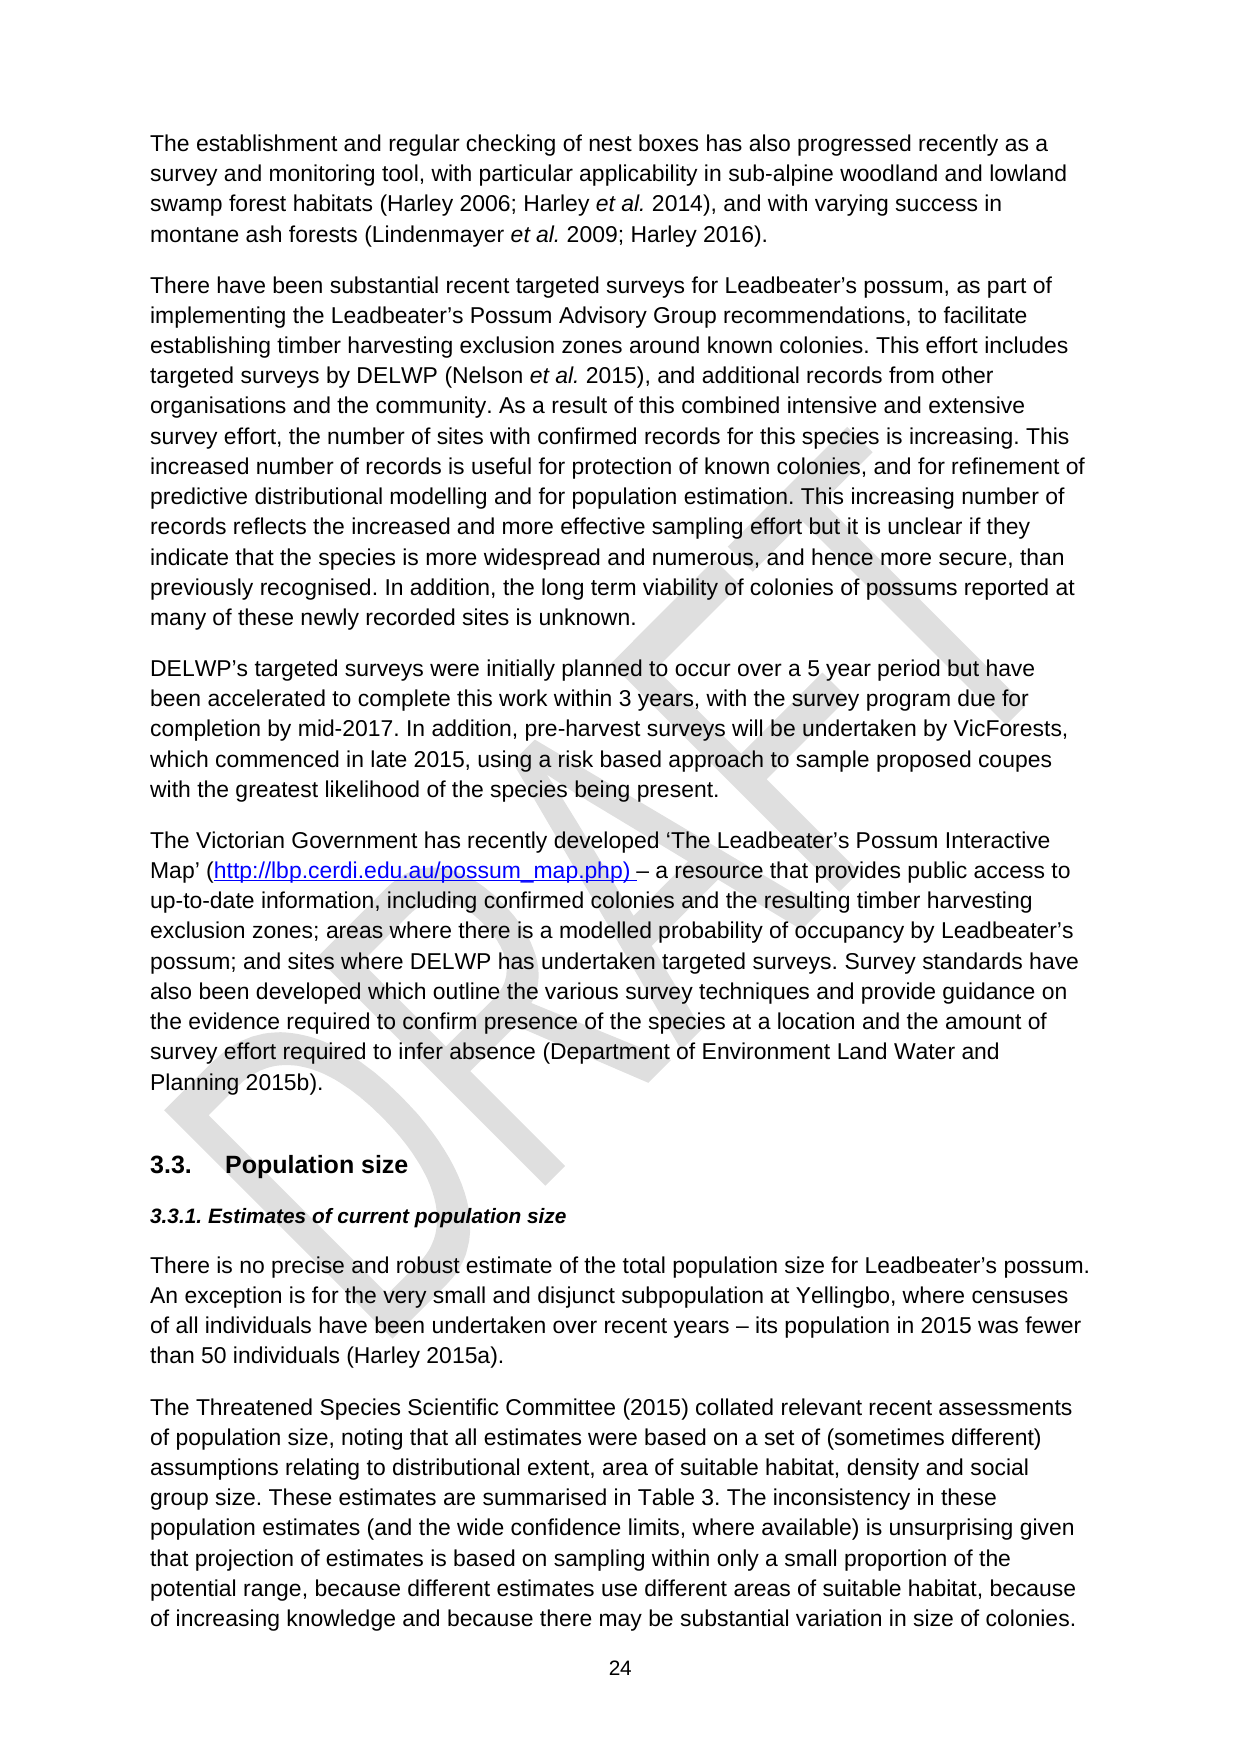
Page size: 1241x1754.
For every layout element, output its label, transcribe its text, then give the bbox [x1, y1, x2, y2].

subtitle 3.3.1. Estimates of current population size [150, 1203, 1090, 1227]
text The establishment and regular checking of nest boxes has also progressed recently as a survey and monitoring tool, with particular applicability in sub-alpine woodland and lowland swamp forest habitats (Harley 2006; Harley et al. 2014), and with varying success in montane ash forests (Lindenmayer et al. 2009; Harley 2016). [150, 130, 1090, 247]
text DELWP’s targeted surveys were initially planned to occur over a 5 year period but have been accelerated to complete this work within 3 years, with the survey program due for completion by mid-2017. In addition, pre-harvest surveys will be undertaken by VicForests, which commenced in late 2015, using a risk based approach to sample proposed coupes with the greatest likelihood of the species being present. [150, 655, 1090, 802]
text There have been substantial recent targeted surveys for Leadbeater’s possum, as part of implementing the Leadbeater’s Possum Advisory Group recommendations, to facilitate establishing timber harvesting exclusion zones around known colonies. This effort includes targeted surveys by DELWP (Nelson et al. 2015), and additional records from other organisations and the community. As a result of this combined intensive and extensive survey effort, the number of sites with confirmed records for this species is increasing. This increased number of records is useful for protection of known colonies, and for refinement of predictive distributional modelling and for population estimation. This increasing number of records reflects the increased and more effective sampling effort but it is unclear if they indicate that the species is more widespread and numerous, and hence more secure, than previously recognised. In addition, the long term viability of colonies of possums reported at many of these newly recorded sites is unknown. [150, 272, 1090, 630]
text There is no precise and robust estimate of the total population size for Leadbeater’s possum. An exception is for the very small and disjunct subpopulation at Yellingbo, where censuses of all individuals have been undertaken over recent years – its population in 2015 was fewer than 50 individuals (Harley 2015a). [150, 1252, 1090, 1369]
text The Victorian Government has recently developed ‘The Leadbeater’s Possum Interactive Map’ (http://lbp.cerdi.edu.au/possum_map.php) – a resource that provides public access to up-to-date information, including confirmed colonies and the resulting timber harvesting exclusion zones; areas where there is a modelled probability of occupancy by Leadbeater’s possum; and sites where DELWP has undertaken targeted surveys. Survey standards have also been developed which outline the various survey techniques and provide guidance on the evidence required to confirm presence of the species at a location and the amount of survey effort required to infer absence (Department of Environment Land Water and Planning 2015b). [150, 827, 1090, 1095]
subtitle 3.3. Population size [150, 1150, 1090, 1178]
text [150, 1393, 1090, 1631]
